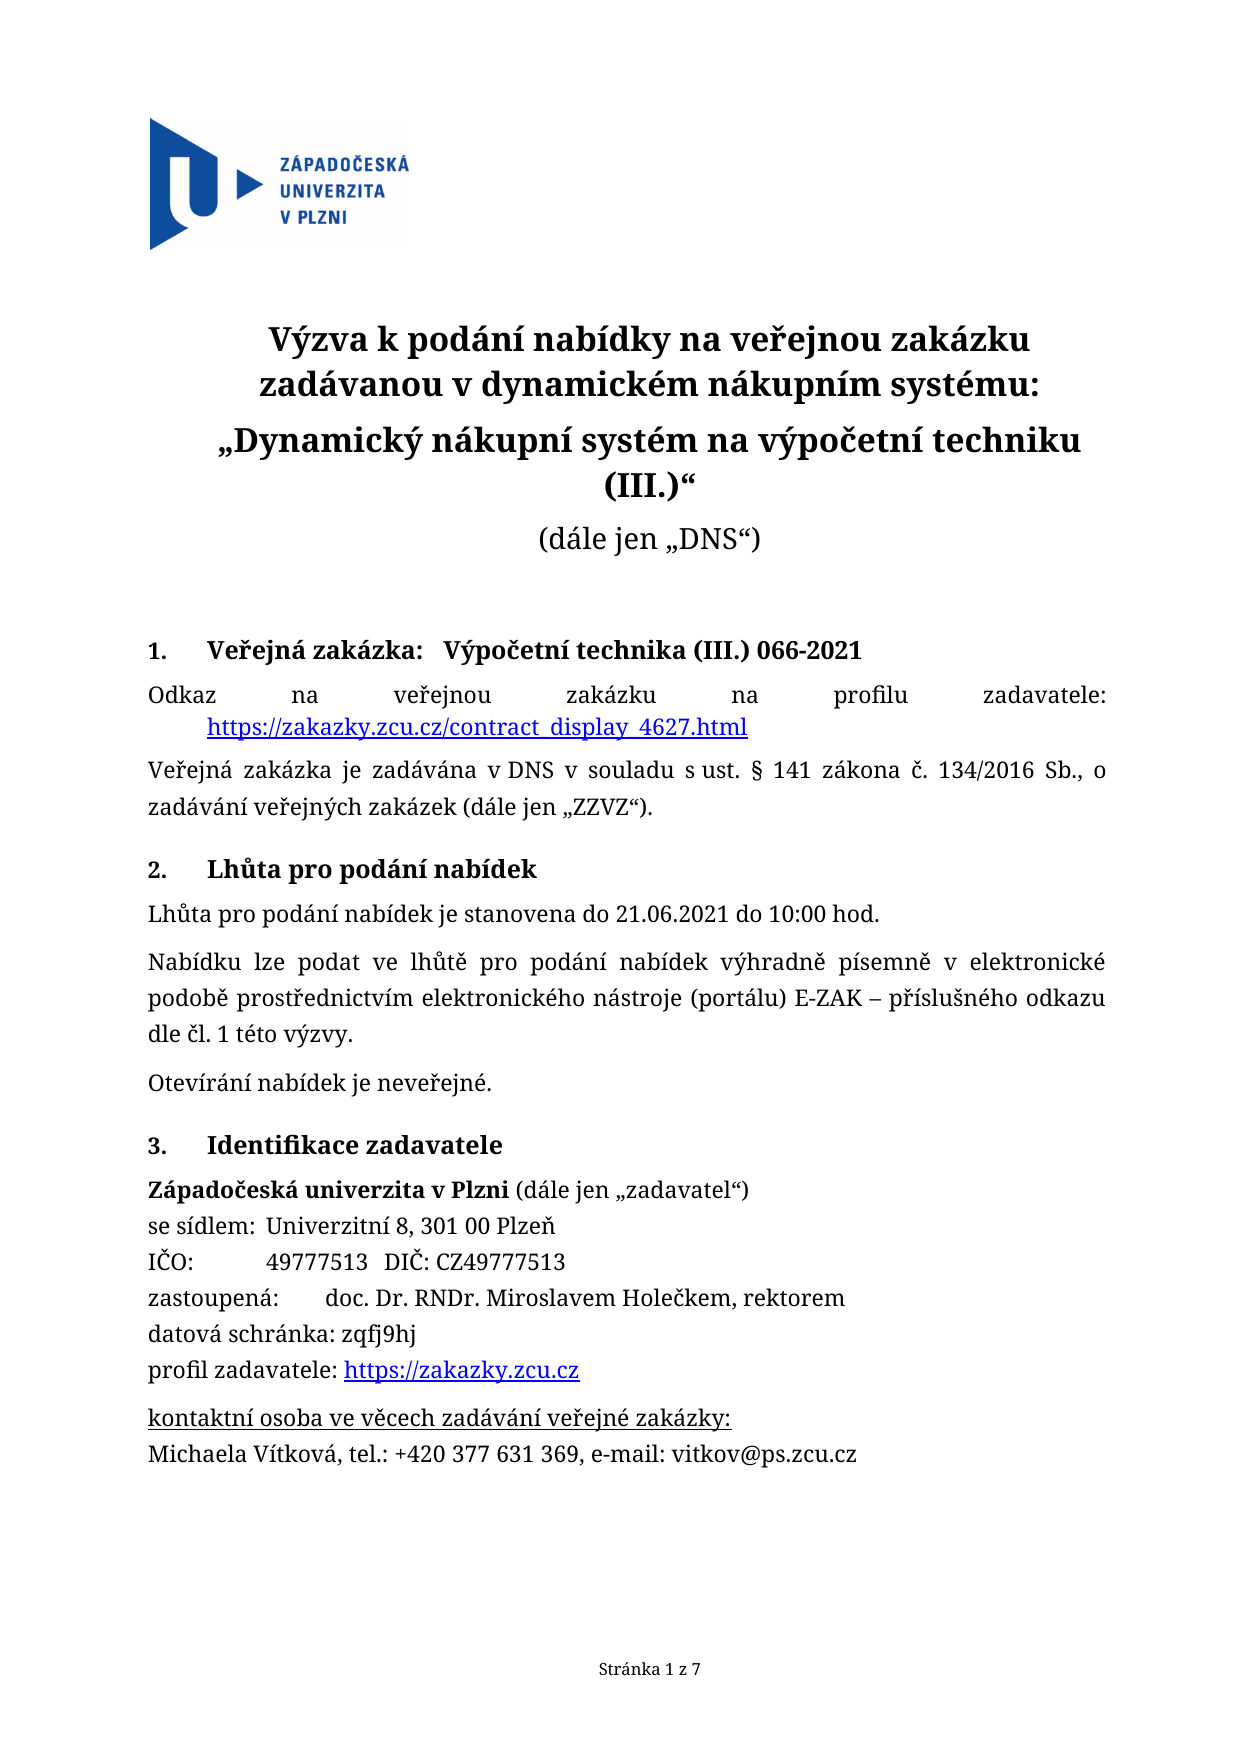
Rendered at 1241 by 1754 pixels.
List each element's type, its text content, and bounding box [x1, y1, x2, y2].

text datová schránka: zqfj9hj [148, 1318, 1107, 1349]
text Lhůta pro podání nabídek je stanovena do 21.06.2021 do 10:00 hod. [148, 898, 1107, 929]
subtitle Lhůta pro podání nabídek [148, 851, 1107, 885]
text se sídlem: Univerzitní 8, 301 00 Plzeň [148, 1210, 1107, 1241]
text IČO: 49777513 DIČ: CZ49777513 [148, 1246, 1107, 1277]
text Výzva k podání nabídky na veřejnou zakázku zadávanou v dynamickém nákupním systému: [192, 316, 1107, 406]
text Michaela Vítková, tel.: +420 377 631 369, e-mail: vitkov@ps.zcu.cz [148, 1438, 1107, 1469]
subtitle Identifikace zadavatele [148, 1128, 1107, 1162]
text Otevírání nabídek je neveřejné. [148, 1067, 1107, 1098]
text profil zadavatele: https://zakazky.zcu.cz [148, 1354, 1107, 1385]
text (dále jen „DNS“) [192, 518, 1107, 558]
text Odkaz na veřejnou zakázku na profilu zadavatele: https://zakazky.zcu.cz/contract_display_4627.html [148, 679, 1107, 742]
text kontaktní osoba ve věcech zadávání veřejné zakázky: [148, 1402, 1107, 1433]
text Nabídku lze podat ve lhůtě pro podání nabídek výhradně písemně v elektronické podobě prostřednictvím elektronického nástroje (portálu) E-ZAK – příslušného odkazu dle čl. 1 této výzvy. [148, 946, 1107, 1049]
text Západočeská univerzita v Plzni (dále jen „zadavatel“) [148, 1174, 1107, 1205]
text „Dynamický nákupní systém na výpočetní techniku (III.)“ [192, 417, 1107, 508]
picture [150, 118, 409, 250]
subtitle Veřejná zakázka: Výpočetní technika (III.) 066-2021 [148, 633, 1107, 667]
text Veřejná zakázka je zadávána v DNS v souladu s ust. § 141 zákona č. 134/2016 Sb., o zadávání veřejných zakázek (dále jen „ZZVZ“). [148, 754, 1107, 822]
text zastoupená: doc. Dr. RNDr. Miroslavem Holečkem, rektorem [148, 1282, 1107, 1313]
